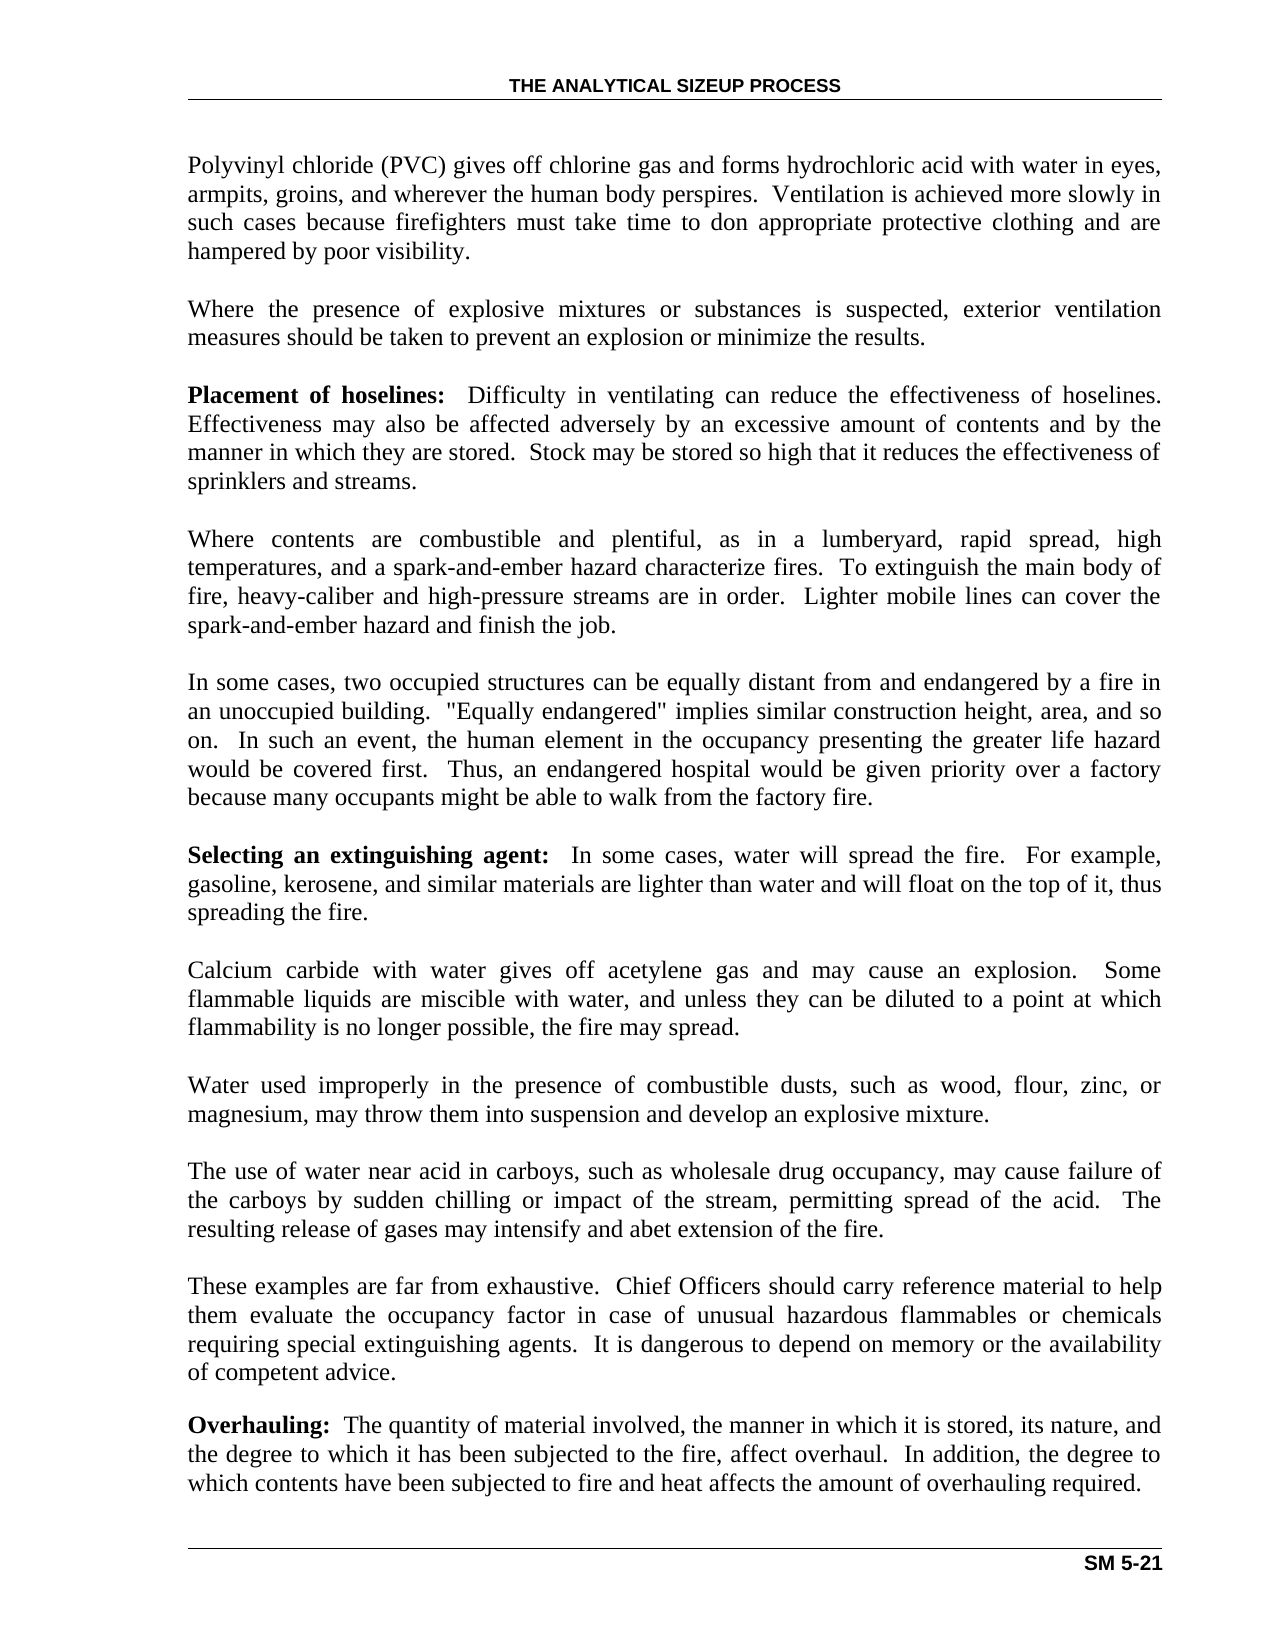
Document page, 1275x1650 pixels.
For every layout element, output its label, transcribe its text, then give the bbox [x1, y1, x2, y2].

text Where the presence of explosive mixtures or substances is suspected, exterior ventilation measures should be taken to prevent an explosion or minimize the results. [187, 294, 1162, 351]
text Water used improperly in the presence of combustible dusts, such as wood, flour, zinc, or magnesium, may throw them into suspension and develop an explosive mixture. [187, 1070, 1162, 1127]
text Calcium carbide with water gives off acetylene gas and may cause an explosion. Some flammable liquids are miscible with water, and unless they can be diluted to a point at which flammability is no longer possible, the fire may spread. [187, 955, 1162, 1041]
text Overhauling: The quantity of material involved, the manner in which it is stored, its nature, and the degree to which it has been subjected to the fire, affect overhaul. In addition, the degree to which contents have been subjected to fire and heat affects the amount of overhauling required. [187, 1410, 1162, 1497]
text These examples are far from exhaustive. Chief Officers should carry reference material to help them evaluate the occupancy factor in case of unusual hazardous flammables or chemicals requiring special extinguishing agents. It is dangerous to depend on memory or the availability of competent advice. [187, 1271, 1162, 1386]
text Placement of hoselines: Difficulty in ventilating can reduce the effectiveness of hoselines. Effectiveness may also be affected adversely by an excessive amount of contents and by the manner in which they are stored. Stock may be stored so high that it reduces the effectiveness of sprinklers and streams. [187, 380, 1162, 495]
text Polyvinyl chloride (PVC) gives off chlorine gas and forms hydrochloric acid with water in eyes, armpits, groins, and wherever the human body perspires. Ventilation is achieved more slowly in such cases because firefighters must take time to don appropriate protective clothing and are hampered by poor visibility. [187, 150, 1162, 265]
text In some cases, two occupied structures can be equally distant from and endangered by a fire in an unoccupied building. "Equally endangered" implies similar construction height, area, and so on. In such an event, the human element in the occupancy presenting the greater life hazard would be covered first. Thus, an endangered hospital would be given priority over a factory because many occupants might be able to walk from the factory fire. [187, 667, 1162, 811]
text Selecting an extinguishing agent: In some cases, water will spread the fire. For example, gasoline, kerosene, and similar materials are lighter than water and will float on the top of it, thus spreading the fire. [187, 840, 1162, 926]
text The use of water near acid in carboys, such as wholesale drug occupancy, may cause failure of the carboys by sudden chilling or impact of the stream, permitting spread of the acid. The resulting release of gases may intensify and abet extension of the fire. [187, 1156, 1162, 1242]
text Where contents are combustible and plentiful, as in a lumberyard, rapid spread, high temperatures, and a spark-and-ember hazard characterize fires. To extinguish the main body of fire, heavy-caliber and high-pressure streams are in order. Lighter mobile lines can cover the spark-and-ember hazard and finish the job. [187, 524, 1162, 639]
